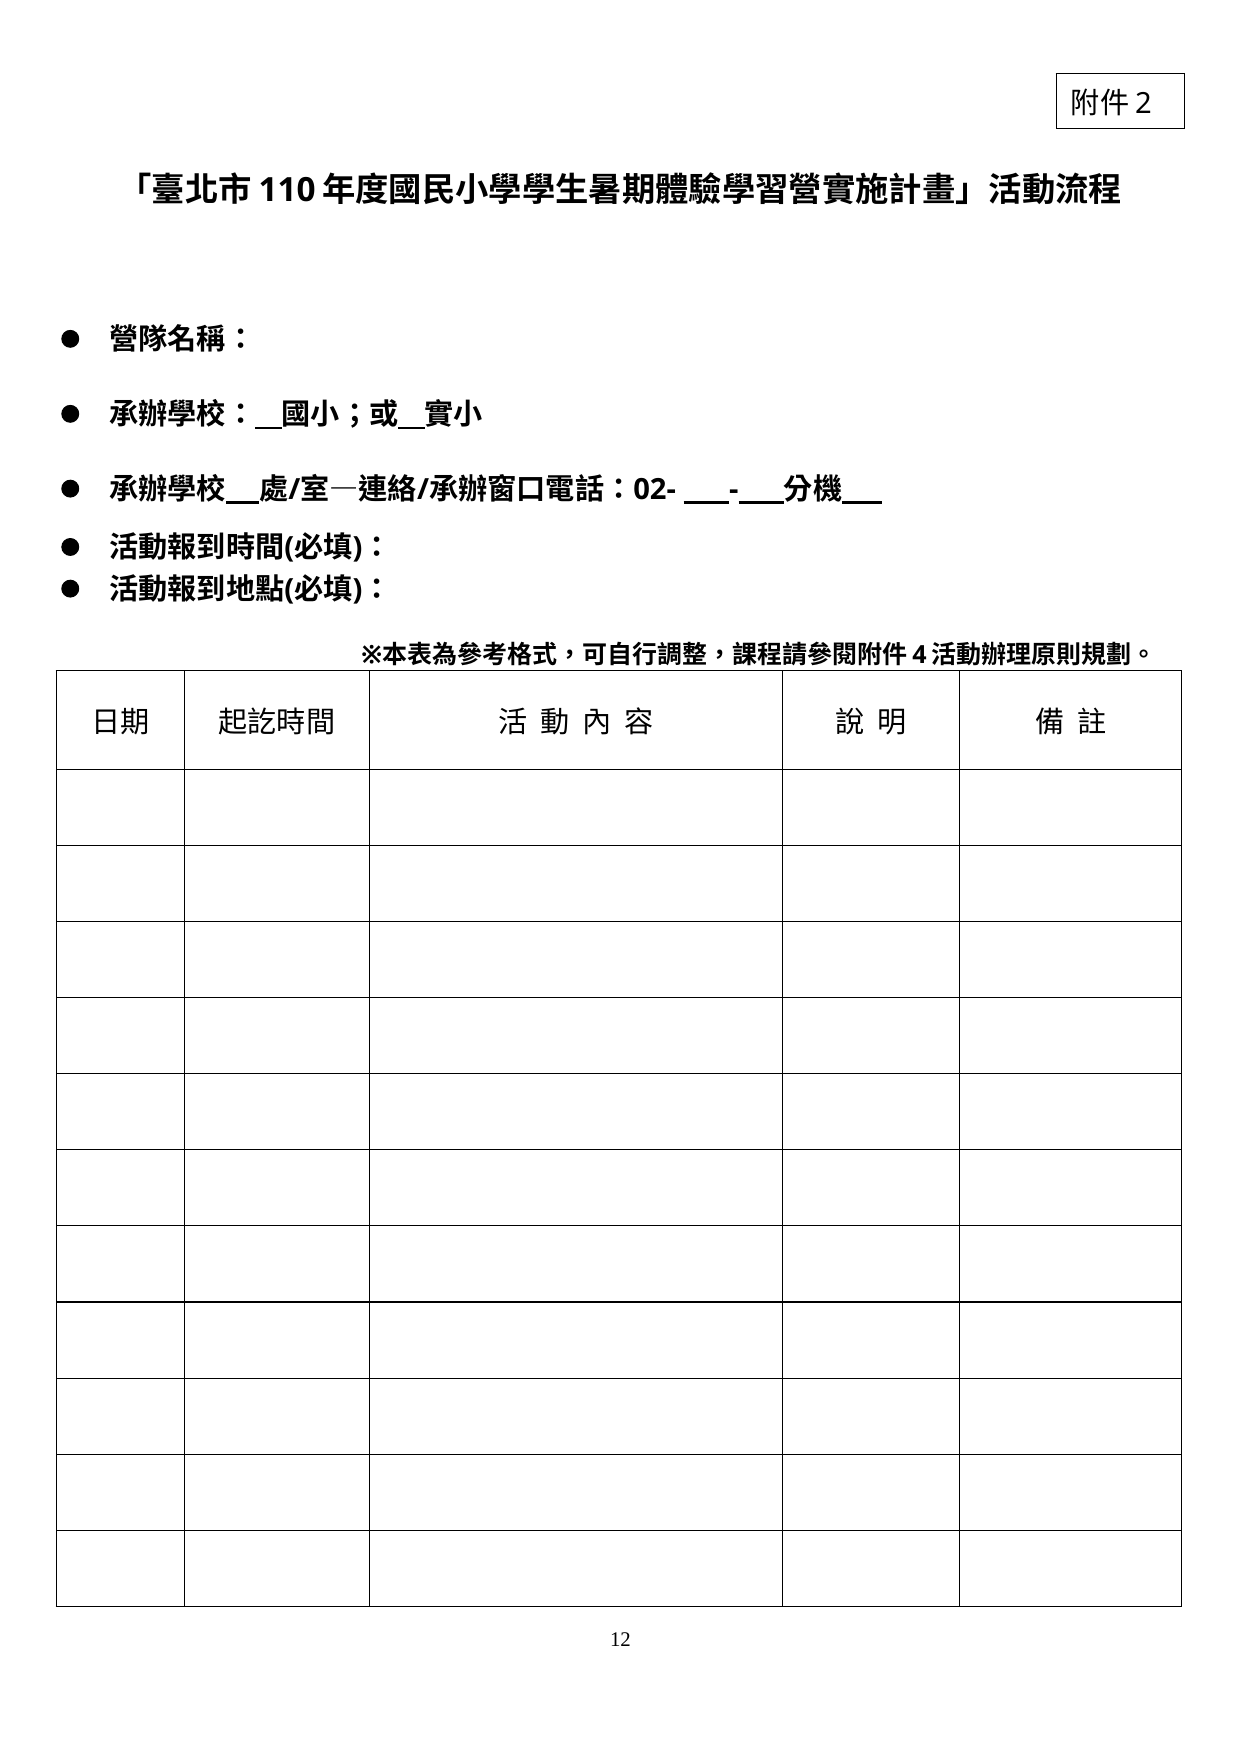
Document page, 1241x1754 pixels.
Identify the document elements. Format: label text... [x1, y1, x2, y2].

table_cell [370, 1303, 782, 1377]
table_cell [185, 1455, 369, 1529]
table_cell [783, 1531, 959, 1606]
table_cell [370, 1074, 782, 1149]
table_cell [960, 1074, 1181, 1149]
table_cell [185, 846, 369, 921]
table_cell [783, 1150, 959, 1225]
table_cell [783, 1379, 959, 1453]
text 「臺北市110年度國民小學學生暑期體驗學習營實施計畫」活動流程 [59, 149, 1181, 224]
table_cell [960, 1226, 1181, 1301]
table_cell [783, 922, 959, 997]
table_cell [57, 1226, 184, 1301]
table_cell [57, 1303, 184, 1377]
list 承辦學校 處/室—連絡/承辦窗口電話：02- - 分機 [59, 449, 1181, 524]
table_cell [783, 1303, 959, 1377]
table_cell [370, 922, 782, 997]
table_cell [370, 998, 782, 1073]
table_header 活 動 內 容 [370, 671, 782, 769]
table_cell [57, 922, 184, 997]
table_cell [370, 1150, 782, 1225]
table_header 說 明 [783, 671, 959, 769]
table_cell [57, 998, 184, 1073]
table_cell [960, 998, 1181, 1073]
table_cell [783, 1455, 959, 1529]
table_cell [57, 1074, 184, 1149]
list 活動報到時間(必填)： [59, 524, 1181, 566]
table_cell [370, 1379, 782, 1453]
list 活動報到地點(必填)： [59, 566, 1181, 607]
table_cell [185, 998, 369, 1073]
table_cell [960, 770, 1181, 845]
table_cell [960, 922, 1181, 997]
table_cell [57, 846, 184, 921]
table_cell [185, 1150, 369, 1225]
table_cell [370, 1531, 782, 1606]
table_cell [57, 1531, 184, 1606]
table_cell [783, 846, 959, 921]
table_cell [783, 1074, 959, 1149]
table_cell [185, 1226, 369, 1301]
table_cell [57, 1455, 184, 1529]
table_header 備 註 [960, 671, 1181, 769]
table_cell [960, 1303, 1181, 1377]
table_cell [185, 1303, 369, 1377]
text ※本表為參考格式，可自行調整，課程請參閱附件4活動辦理原則規劃。 [59, 639, 1156, 670]
table_cell [370, 770, 782, 845]
table_cell [960, 1455, 1181, 1529]
table_cell [57, 1379, 184, 1453]
table_cell [783, 1226, 959, 1301]
table_cell [960, 1531, 1181, 1606]
table_cell [57, 770, 184, 845]
table_header 日期 [57, 671, 184, 769]
table_cell [185, 922, 369, 997]
table_cell [185, 1531, 369, 1606]
list 營隊名稱： [59, 299, 1181, 374]
table_cell [185, 770, 369, 845]
table_cell [370, 1455, 782, 1529]
table_cell [960, 846, 1181, 921]
table_cell [783, 998, 959, 1073]
table_header 起訖時間 [185, 671, 369, 769]
table_cell [960, 1379, 1181, 1453]
table_cell [370, 846, 782, 921]
table_cell [960, 1150, 1181, 1225]
list 承辦學校： 國小；或 實小 [59, 374, 1181, 449]
table_cell [783, 770, 959, 845]
table_cell [370, 1226, 782, 1301]
table_cell [185, 1074, 369, 1149]
table_cell [57, 1150, 184, 1225]
table_cell [185, 1379, 369, 1453]
